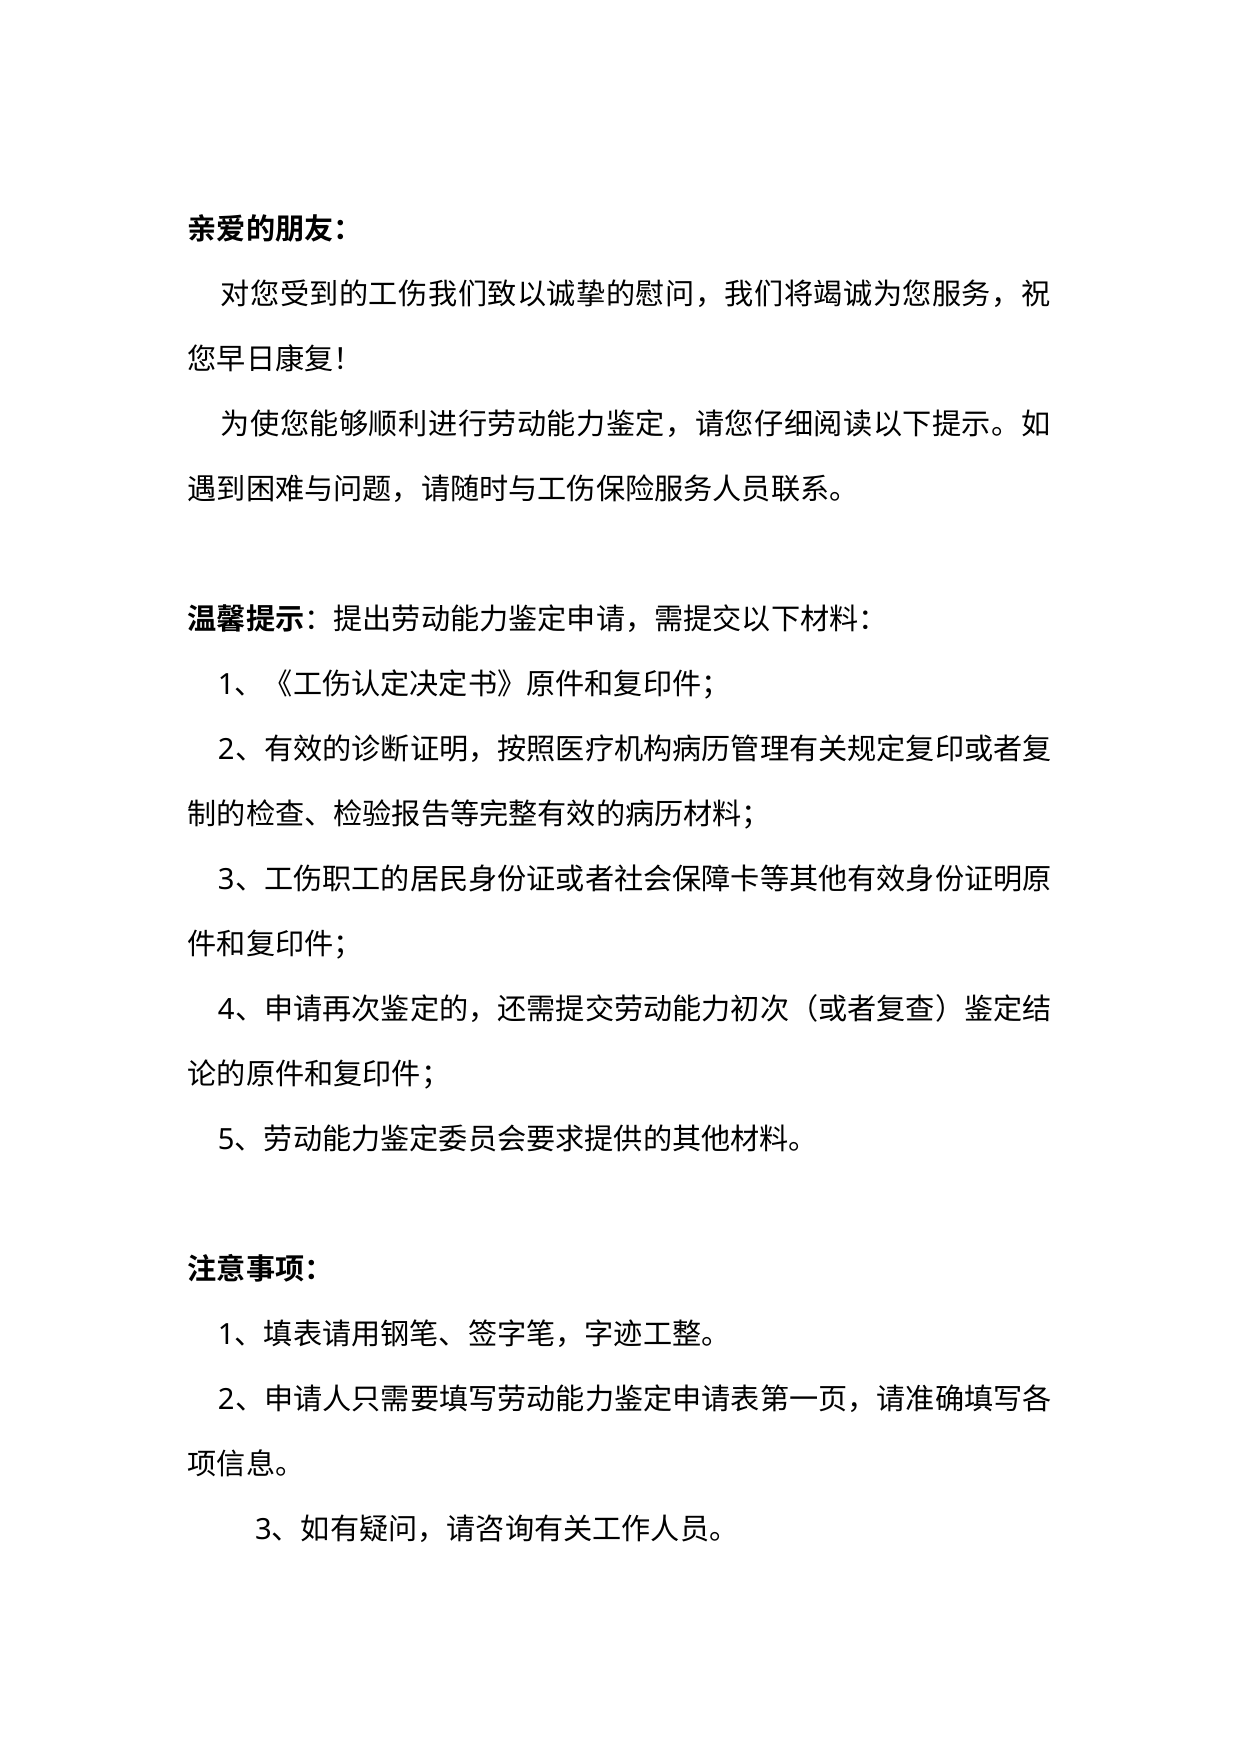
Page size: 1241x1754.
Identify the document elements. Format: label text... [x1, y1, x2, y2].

text 3、工伤职工的居民身份证或者社会保障卡等其他有效身份证明原件和复印件； [187, 844, 1053, 974]
text 5、劳动能力鉴定委员会要求提供的其他材料。 [187, 1104, 1053, 1169]
text 对您受到的工伤我们致以诚挚的慰问，我们将竭诚为您服务，祝您早日康复！ [187, 259, 1053, 389]
text 注意事项： [187, 1234, 1053, 1299]
text 1、填表请用钢笔、签字笔，字迹工整。 [187, 1299, 1053, 1364]
text 温馨提示：提出劳动能力鉴定申请，需提交以下材料： [187, 584, 1053, 649]
text 4、申请再次鉴定的，还需提交劳动能力初次（或者复查）鉴定结论的原件和复印件； [187, 974, 1053, 1104]
text 2、有效的诊断证明，按照医疗机构病历管理有关规定复印或者复制的检查、检验报告等完整有效的病历材料； [187, 714, 1053, 844]
text 3、如有疑问，请咨询有关工作人员。 [187, 1494, 1053, 1559]
text 2、申请人只需要填写劳动能力鉴定申请表第一页，请准确填写各项信息。 [187, 1364, 1053, 1494]
text 亲爱的朋友： [187, 194, 1053, 259]
text 为使您能够顺利进行劳动能力鉴定，请您仔细阅读以下提示。如遇到困难与问题，请随时与工伤保险服务人员联系。 [187, 389, 1053, 519]
text 1、《工伤认定决定书》原件和复印件； [187, 649, 1053, 714]
